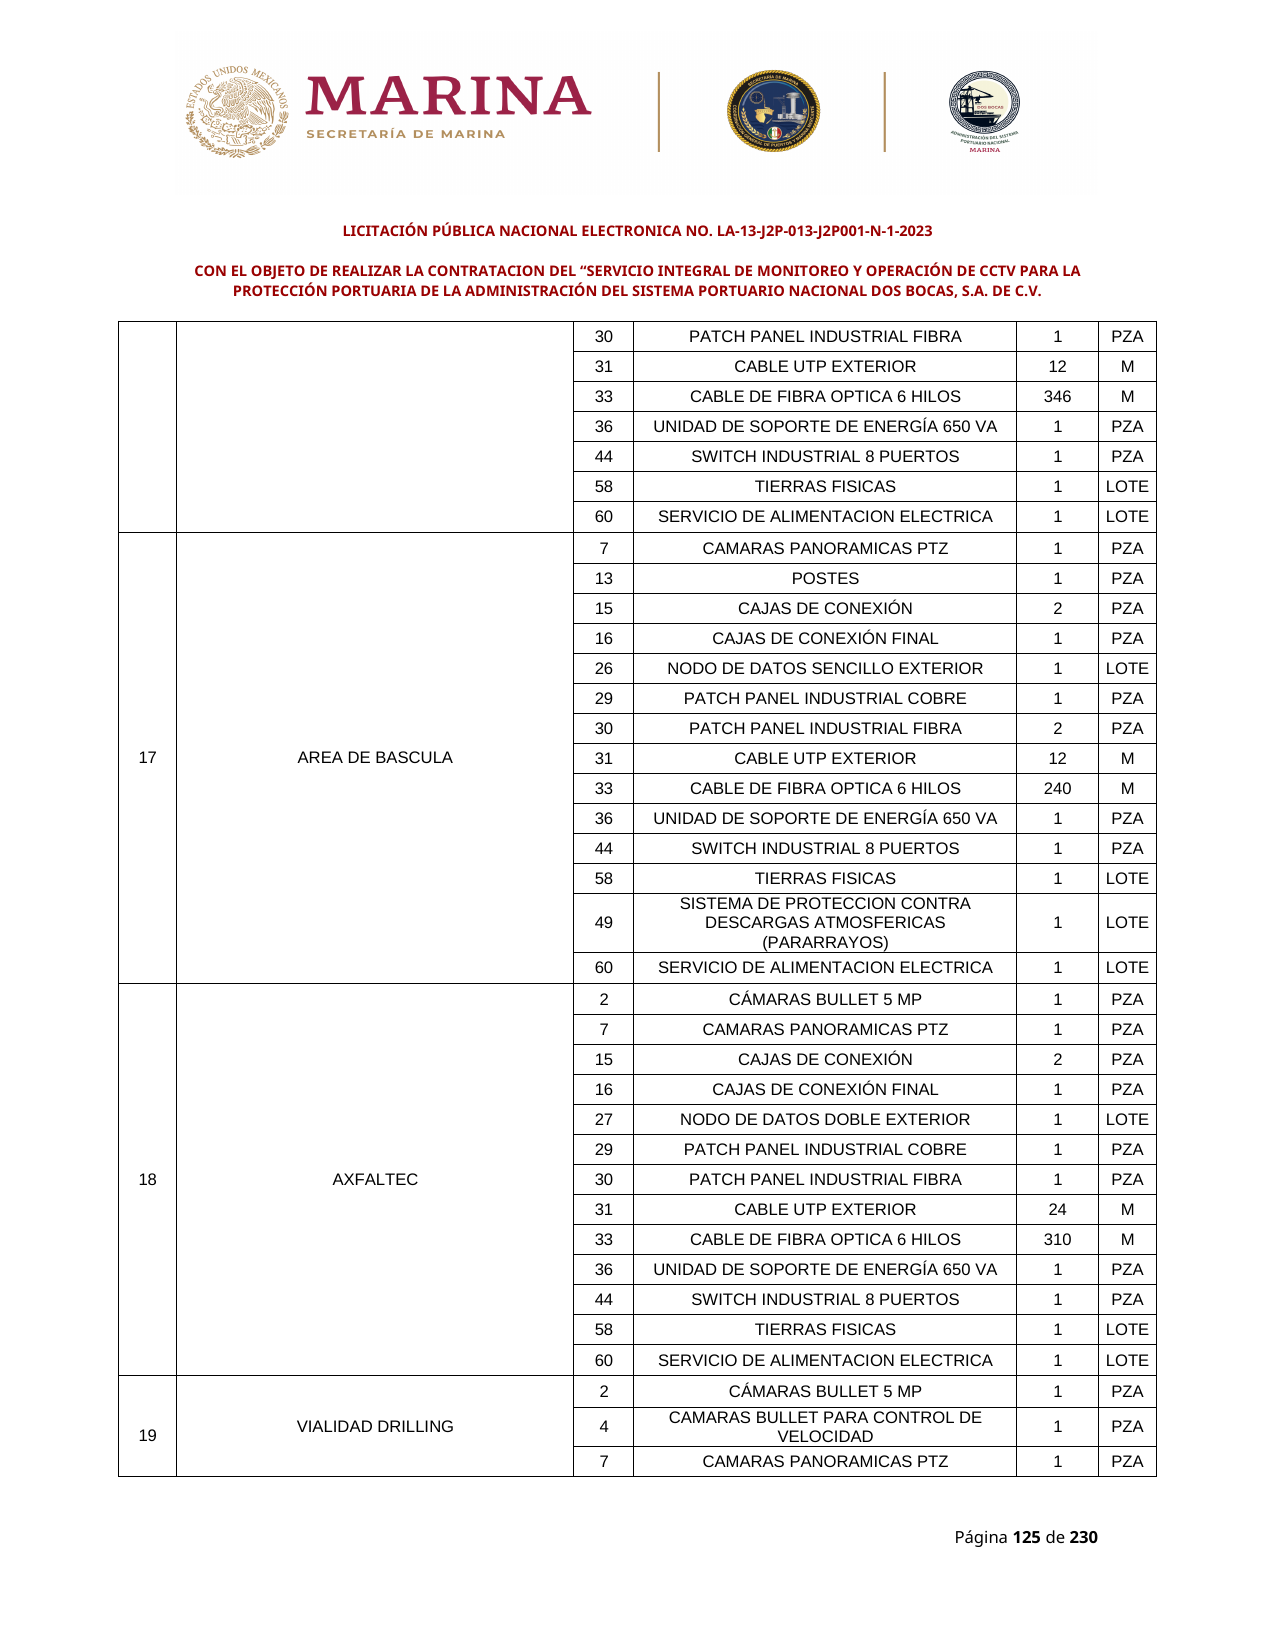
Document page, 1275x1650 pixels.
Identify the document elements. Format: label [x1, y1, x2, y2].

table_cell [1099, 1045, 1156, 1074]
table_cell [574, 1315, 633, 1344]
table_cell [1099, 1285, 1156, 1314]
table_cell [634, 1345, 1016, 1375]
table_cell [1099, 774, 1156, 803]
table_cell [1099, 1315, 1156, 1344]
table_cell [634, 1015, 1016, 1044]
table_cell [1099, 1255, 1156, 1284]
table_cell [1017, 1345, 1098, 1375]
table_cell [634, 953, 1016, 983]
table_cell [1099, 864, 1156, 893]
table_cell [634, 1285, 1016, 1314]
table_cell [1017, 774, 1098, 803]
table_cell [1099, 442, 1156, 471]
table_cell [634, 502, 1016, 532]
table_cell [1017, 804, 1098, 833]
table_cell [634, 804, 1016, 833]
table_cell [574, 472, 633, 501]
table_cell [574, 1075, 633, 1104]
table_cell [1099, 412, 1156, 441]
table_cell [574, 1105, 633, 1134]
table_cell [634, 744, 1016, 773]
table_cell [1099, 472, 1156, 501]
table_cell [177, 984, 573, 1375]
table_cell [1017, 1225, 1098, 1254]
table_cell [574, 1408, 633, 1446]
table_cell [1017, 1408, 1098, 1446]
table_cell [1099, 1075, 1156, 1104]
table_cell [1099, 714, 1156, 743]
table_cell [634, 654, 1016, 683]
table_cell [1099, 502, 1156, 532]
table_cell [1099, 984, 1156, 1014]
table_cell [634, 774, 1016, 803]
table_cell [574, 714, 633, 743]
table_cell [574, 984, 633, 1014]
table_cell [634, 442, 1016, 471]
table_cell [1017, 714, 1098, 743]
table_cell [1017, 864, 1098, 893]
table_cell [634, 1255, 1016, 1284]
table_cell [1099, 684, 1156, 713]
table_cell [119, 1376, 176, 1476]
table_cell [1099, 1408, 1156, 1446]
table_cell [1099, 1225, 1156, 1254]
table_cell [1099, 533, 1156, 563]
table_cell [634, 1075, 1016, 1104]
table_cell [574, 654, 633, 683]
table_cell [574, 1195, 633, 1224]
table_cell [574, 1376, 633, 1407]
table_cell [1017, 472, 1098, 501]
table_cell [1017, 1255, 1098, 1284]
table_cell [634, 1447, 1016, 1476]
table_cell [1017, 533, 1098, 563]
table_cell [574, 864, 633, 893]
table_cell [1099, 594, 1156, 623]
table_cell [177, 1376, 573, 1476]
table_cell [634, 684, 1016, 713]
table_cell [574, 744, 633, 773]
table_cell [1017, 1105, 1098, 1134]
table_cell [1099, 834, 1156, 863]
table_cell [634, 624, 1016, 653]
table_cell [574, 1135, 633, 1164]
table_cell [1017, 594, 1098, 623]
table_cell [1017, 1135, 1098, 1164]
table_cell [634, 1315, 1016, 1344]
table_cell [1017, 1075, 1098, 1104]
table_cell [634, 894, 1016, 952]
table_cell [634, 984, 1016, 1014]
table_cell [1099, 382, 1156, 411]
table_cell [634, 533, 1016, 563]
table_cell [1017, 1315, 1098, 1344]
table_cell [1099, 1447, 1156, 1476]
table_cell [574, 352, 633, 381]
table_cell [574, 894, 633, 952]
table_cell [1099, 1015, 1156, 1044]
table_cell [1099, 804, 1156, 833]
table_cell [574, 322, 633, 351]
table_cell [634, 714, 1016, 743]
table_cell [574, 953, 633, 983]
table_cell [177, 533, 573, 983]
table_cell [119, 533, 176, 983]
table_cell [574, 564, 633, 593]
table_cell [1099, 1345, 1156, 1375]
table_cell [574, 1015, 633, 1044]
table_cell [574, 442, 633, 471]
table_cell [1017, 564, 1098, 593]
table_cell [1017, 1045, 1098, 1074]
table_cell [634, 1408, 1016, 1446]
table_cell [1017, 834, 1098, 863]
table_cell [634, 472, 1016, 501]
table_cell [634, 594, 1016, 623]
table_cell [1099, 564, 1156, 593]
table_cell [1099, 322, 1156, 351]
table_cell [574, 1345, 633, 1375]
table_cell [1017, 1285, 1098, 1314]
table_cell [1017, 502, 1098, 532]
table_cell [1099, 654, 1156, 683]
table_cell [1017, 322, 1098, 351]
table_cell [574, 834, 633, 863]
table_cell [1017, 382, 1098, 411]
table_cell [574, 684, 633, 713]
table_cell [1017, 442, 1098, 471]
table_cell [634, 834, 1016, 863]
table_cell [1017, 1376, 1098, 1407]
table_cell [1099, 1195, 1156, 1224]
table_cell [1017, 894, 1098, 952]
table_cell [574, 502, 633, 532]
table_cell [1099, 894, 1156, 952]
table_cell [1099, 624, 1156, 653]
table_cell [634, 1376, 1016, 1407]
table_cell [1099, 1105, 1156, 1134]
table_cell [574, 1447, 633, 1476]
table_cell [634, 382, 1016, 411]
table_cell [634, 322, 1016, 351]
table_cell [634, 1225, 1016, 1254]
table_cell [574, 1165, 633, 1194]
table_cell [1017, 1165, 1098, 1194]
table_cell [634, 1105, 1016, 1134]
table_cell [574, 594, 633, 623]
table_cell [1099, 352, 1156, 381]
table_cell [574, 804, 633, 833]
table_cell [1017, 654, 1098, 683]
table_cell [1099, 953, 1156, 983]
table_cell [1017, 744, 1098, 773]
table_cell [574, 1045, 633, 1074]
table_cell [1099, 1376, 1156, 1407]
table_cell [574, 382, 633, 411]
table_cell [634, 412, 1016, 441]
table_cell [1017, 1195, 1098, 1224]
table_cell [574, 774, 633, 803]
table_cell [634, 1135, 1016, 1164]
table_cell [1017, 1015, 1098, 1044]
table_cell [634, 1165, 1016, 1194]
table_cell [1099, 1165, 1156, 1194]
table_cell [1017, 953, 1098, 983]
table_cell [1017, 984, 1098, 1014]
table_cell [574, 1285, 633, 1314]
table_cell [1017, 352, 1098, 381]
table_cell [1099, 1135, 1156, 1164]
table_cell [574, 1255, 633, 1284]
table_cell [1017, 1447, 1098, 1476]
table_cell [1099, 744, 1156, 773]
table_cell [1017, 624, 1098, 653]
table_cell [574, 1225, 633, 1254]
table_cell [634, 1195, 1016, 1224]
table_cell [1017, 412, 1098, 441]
picture [175, 31, 1098, 195]
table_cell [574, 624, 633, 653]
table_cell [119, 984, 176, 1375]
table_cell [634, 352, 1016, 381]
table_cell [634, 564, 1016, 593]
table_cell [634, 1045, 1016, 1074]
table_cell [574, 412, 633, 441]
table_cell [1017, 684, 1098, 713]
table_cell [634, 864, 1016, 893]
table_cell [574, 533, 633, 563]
